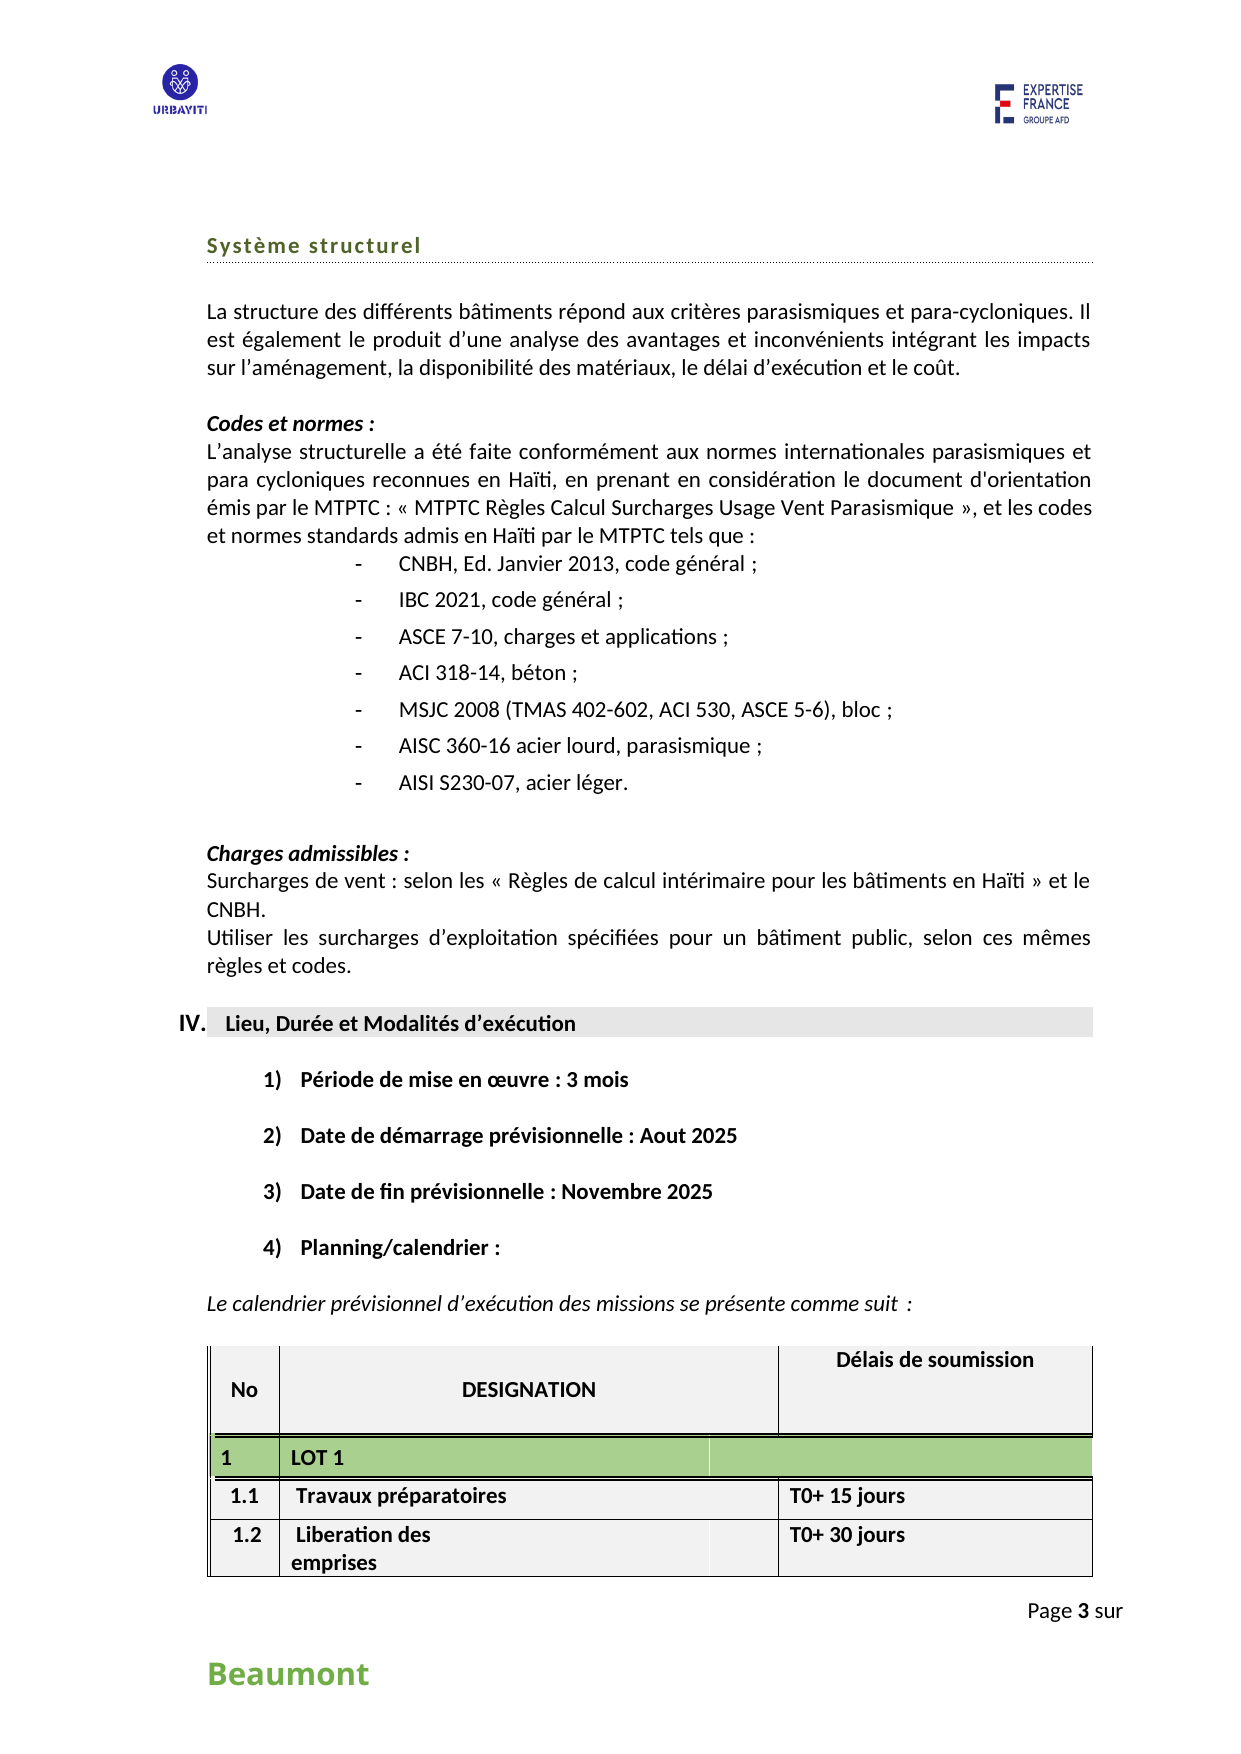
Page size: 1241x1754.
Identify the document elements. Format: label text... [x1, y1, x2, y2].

list Période de mise en œuvre : 3 mois [263, 1065, 1093, 1093]
text Codes et normes : [207, 409, 1093, 437]
table_header DESIGNATION [280, 1346, 778, 1433]
text Charges admissibles : [207, 839, 1093, 867]
text Utiliser les surcharges d’exploitation spécifiées pour un bâtiment public, selon ces mêmes règles et codes. [207, 923, 1093, 979]
table_cell T0+ 15 jours [779, 1481, 1092, 1519]
table_cell 1.1 [209, 1476, 279, 1519]
table_cell [489, 1438, 709, 1476]
table_cell Travaux préparatoires [280, 1481, 778, 1519]
list CNBH, Ed. Janvier 2013, code général ; [354, 549, 1093, 577]
table_header Délais de soumission [779, 1346, 1092, 1433]
table_cell T0+ 30 jours [779, 1520, 1092, 1576]
list Lieu, Durée et Modalités d’exécution [207, 1007, 1093, 1037]
table_header No [211, 1346, 279, 1433]
list Date de fin prévisionnelle : Novembre 2025 [263, 1177, 1093, 1205]
list Planning/calendrier : [263, 1233, 1093, 1261]
picture [986, 67, 1093, 139]
table_cell [710, 1438, 778, 1476]
table_cell [489, 1520, 709, 1576]
table_cell Liberation des emprises [280, 1520, 489, 1576]
picture [153, 64, 207, 121]
list IBC 2021, code général ; [354, 586, 1093, 614]
text Le calendrier prévisionnel d’exécution des missions se présente comme suit : [207, 1289, 1093, 1317]
text Système structurel [207, 232, 1093, 263]
list MSJC 2008 (TMAS 402-602, ACI 530, ASCE 5-6), bloc ; [354, 695, 1093, 723]
list Date de démarrage prévisionnelle : Aout 2025 [263, 1121, 1093, 1149]
table_cell LOT 1 [280, 1438, 489, 1476]
list AISC 360-16 acier lourd, parasismique ; [354, 731, 1093, 759]
list ACI 318-14, béton ; [354, 658, 1093, 687]
table_cell [778, 1438, 1092, 1476]
table_cell [710, 1520, 778, 1576]
list ASCE 7-10, charges et applications ; [354, 622, 1093, 650]
table_cell 1 [209, 1433, 279, 1476]
text Surcharges de vent : selon les « Règles de calcul intérimaire pour les bâtiments en Haïti » et le CNBH. [207, 867, 1093, 923]
table_cell 1.2 [211, 1520, 279, 1576]
text L’analyse structurelle a été faite conformément aux normes internationales parasismiques et para cycloniques reconnues en Haïti, en prenant en considération le document d'orientation émis par le MTPTC : « MTPTC Règles Calcul Surcharges Usage Vent Parasismique », et les codes et normes standards admis en Haïti par le MTPTC tels que : [207, 437, 1093, 549]
text La structure des différents bâtiments répond aux critères parasismiques et para-cycloniques. Il est également le produit d’une analyse des avantages et inconvénients intégrant les impacts sur l’aménagement, la disponibilité des matériaux, le délai d’exécution et le coût. [207, 297, 1093, 381]
list AISI S230-07, acier léger. [354, 768, 1093, 796]
